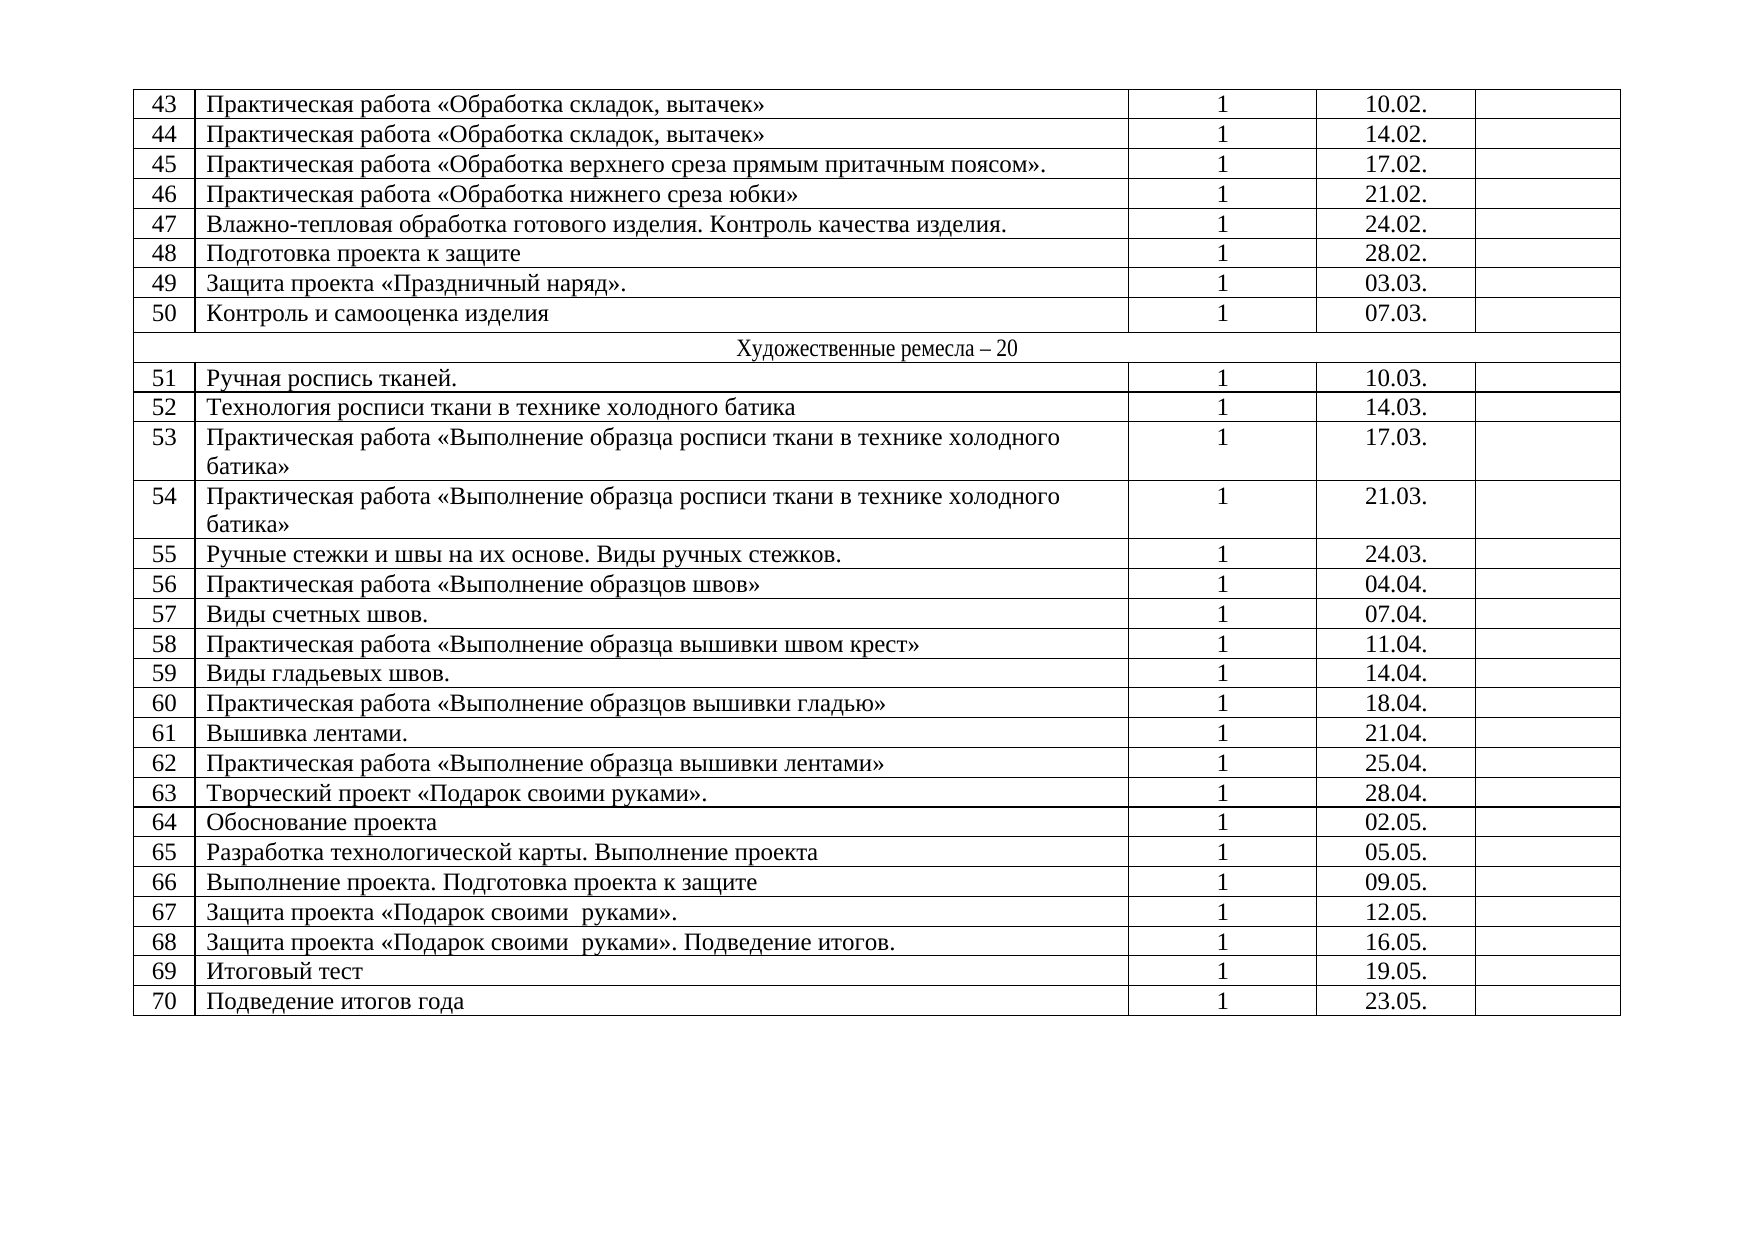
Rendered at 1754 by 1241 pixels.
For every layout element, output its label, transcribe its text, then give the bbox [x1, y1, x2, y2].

table_cell 14.04. [1317, 659, 1475, 687]
table_cell 55 [134, 539, 194, 568]
table_cell [1476, 90, 1620, 118]
table_cell 1 [1129, 363, 1316, 391]
table_cell 57 [134, 599, 194, 628]
table_cell 11.04. [1317, 629, 1475, 657]
table_cell 58 [134, 629, 194, 657]
table_cell 1 [1129, 239, 1316, 267]
table_cell 1 [1129, 956, 1316, 985]
table_cell 49 [134, 268, 194, 297]
table_cell Творческий проект «Подарок своими руками». [196, 778, 1128, 806]
table_cell Выполнение проекта. Подготовка проекта к защите [196, 867, 1128, 896]
table_cell 18.04. [1317, 688, 1475, 717]
table_cell Практическая работа «Обработка складок, вытачек» [196, 90, 1128, 118]
table_cell 1 [1129, 688, 1316, 717]
table_cell 1 [1129, 837, 1316, 866]
table_cell Контроль и самооценка изделия [196, 298, 1128, 332]
table_cell [1476, 897, 1620, 926]
table_cell 21.02. [1317, 179, 1475, 208]
table_cell [1476, 837, 1620, 866]
table_cell 65 [134, 837, 194, 866]
table_cell 66 [134, 867, 194, 896]
table_cell 44 [134, 119, 194, 148]
table_cell 64 [134, 808, 194, 836]
table_cell [1476, 659, 1620, 687]
table_cell [1476, 539, 1620, 568]
table_cell 1 [1129, 599, 1316, 628]
table_cell [1476, 179, 1620, 208]
table_cell 24.02. [1317, 209, 1475, 237]
table_cell 05.05. [1317, 837, 1475, 866]
table_cell Художественные ремесла – 20 [134, 333, 1620, 362]
table_cell Ручные стежки и швы на их основе. Виды ручных стежков. [196, 539, 1128, 568]
table_cell 02.05. [1317, 808, 1475, 836]
table_cell 25.04. [1317, 748, 1475, 777]
table_cell Практическая работа «Выполнение образцов швов» [196, 569, 1128, 598]
table_cell 1 [1129, 179, 1316, 208]
table_cell [1476, 239, 1620, 267]
table_cell 47 [134, 209, 194, 237]
table_cell [1476, 808, 1620, 836]
table_cell Вышивка лентами. [196, 718, 1128, 747]
table_cell [1476, 778, 1620, 806]
table_cell 24.03. [1317, 539, 1475, 568]
table_cell [1476, 718, 1620, 747]
table_cell 14.03. [1317, 393, 1475, 421]
table_cell Практическая работа «Обработка верхнего среза прямым притачным поясом». [196, 149, 1128, 178]
table_cell 43 [134, 90, 194, 118]
table_cell Разработка технологической карты. Выполнение проекта [196, 837, 1128, 866]
table_cell [1476, 422, 1620, 480]
table_cell Ручная роспись тканей. [196, 363, 1128, 391]
table_cell 61 [134, 718, 194, 747]
table_cell [1476, 599, 1620, 628]
table_cell [1476, 956, 1620, 985]
table_cell Практическая работа «Обработка нижнего среза юбки» [196, 179, 1128, 208]
table_cell 10.03. [1317, 363, 1475, 391]
table_cell 46 [134, 179, 194, 208]
table_cell Практическая работа «Выполнение образца росписи ткани в технике холодного батика» [196, 422, 1128, 480]
table_cell Практическая работа «Выполнение образцов вышивки гладью» [196, 688, 1128, 717]
table_cell Практическая работа «Выполнение образца вышивки лентами» [196, 748, 1128, 777]
table_cell [1476, 688, 1620, 717]
table_cell [1476, 986, 1620, 1015]
table_cell 70 [134, 986, 194, 1015]
table_cell 51 [134, 363, 194, 391]
table_cell 67 [134, 897, 194, 926]
table_cell 28.02. [1317, 239, 1475, 267]
table_cell [1476, 748, 1620, 777]
table_cell [1476, 268, 1620, 297]
table_cell 16.05. [1317, 927, 1475, 955]
table_cell 56 [134, 569, 194, 598]
table_cell 09.05. [1317, 867, 1475, 896]
table_cell 1 [1129, 778, 1316, 806]
table_cell 1 [1129, 927, 1316, 955]
table_cell [1476, 363, 1620, 391]
table_cell 12.05. [1317, 897, 1475, 926]
table_cell 53 [134, 422, 194, 480]
table_cell Виды счетных швов. [196, 599, 1128, 628]
table_cell 59 [134, 659, 194, 687]
table_cell 14.02. [1317, 119, 1475, 148]
table_cell Подготовка проекта к защите [196, 239, 1128, 267]
table_cell 1 [1129, 422, 1316, 480]
table_cell 07.03. [1317, 298, 1475, 332]
table_cell 63 [134, 778, 194, 806]
table_cell 1 [1129, 149, 1316, 178]
table_cell [1476, 119, 1620, 148]
table_cell Технология росписи ткани в технике холодного батика [196, 393, 1128, 421]
table_cell 62 [134, 748, 194, 777]
table_cell 52 [134, 393, 194, 421]
table_cell 1 [1129, 481, 1316, 538]
table_cell 19.05. [1317, 956, 1475, 985]
table_cell 03.03. [1317, 268, 1475, 297]
table_cell 1 [1129, 539, 1316, 568]
table_cell 1 [1129, 718, 1316, 747]
table_cell 04.04. [1317, 569, 1475, 598]
table_cell 48 [134, 239, 194, 267]
table_cell [1476, 629, 1620, 657]
table_cell 07.04. [1317, 599, 1475, 628]
table_cell [1476, 569, 1620, 598]
table_cell 1 [1129, 659, 1316, 687]
table_cell 1 [1129, 986, 1316, 1015]
table_cell 10.02. [1317, 90, 1475, 118]
table_cell 1 [1129, 209, 1316, 237]
table_cell 1 [1129, 897, 1316, 926]
table_cell Практическая работа «Выполнение образца росписи ткани в технике холодного батика» [196, 481, 1128, 538]
table_cell 1 [1129, 569, 1316, 598]
table_cell [1476, 149, 1620, 178]
table_cell Защита проекта «Подарок своими руками». Подведение итогов. [196, 927, 1128, 955]
table_cell 17.03. [1317, 422, 1475, 480]
table_cell 45 [134, 149, 194, 178]
table_cell [1476, 298, 1620, 332]
table_cell 1 [1129, 393, 1316, 421]
table_cell 50 [134, 298, 194, 332]
table_cell Практическая работа «Обработка складок, вытачек» [196, 119, 1128, 148]
table_cell 1 [1129, 268, 1316, 297]
table_cell Практическая работа «Выполнение образца вышивки швом крест» [196, 629, 1128, 657]
table_cell Обоснование проекта [196, 808, 1128, 836]
table_cell 1 [1129, 808, 1316, 836]
table_cell 17.02. [1317, 149, 1475, 178]
table_cell 21.04. [1317, 718, 1475, 747]
table_cell [1476, 393, 1620, 421]
table_cell 69 [134, 956, 194, 985]
table_cell 21.03. [1317, 481, 1475, 538]
table_cell Итоговый тест [196, 956, 1128, 985]
table_cell 1 [1129, 748, 1316, 777]
table_cell 60 [134, 688, 194, 717]
table_cell 1 [1129, 119, 1316, 148]
table_cell [1476, 867, 1620, 896]
table_cell Подведение итогов года [196, 986, 1128, 1015]
table_cell 23.05. [1317, 986, 1475, 1015]
table_cell 1 [1129, 629, 1316, 657]
table_cell 1 [1129, 298, 1316, 332]
table_cell 1 [1129, 90, 1316, 118]
table_cell 1 [1129, 867, 1316, 896]
table_cell [1476, 209, 1620, 237]
table_cell Защита проекта «Подарок своими руками». [196, 897, 1128, 926]
table_cell 28.04. [1317, 778, 1475, 806]
table_cell Защита проекта «Праздничный наряд». [196, 268, 1128, 297]
table_cell 54 [134, 481, 194, 538]
table_cell Виды гладьевых швов. [196, 659, 1128, 687]
table_cell [1476, 481, 1620, 538]
table_cell 68 [134, 927, 194, 955]
table_cell [1476, 927, 1620, 955]
table_cell Влажно-тепловая обработка готового изделия. Контроль качества изделия. [196, 209, 1128, 237]
